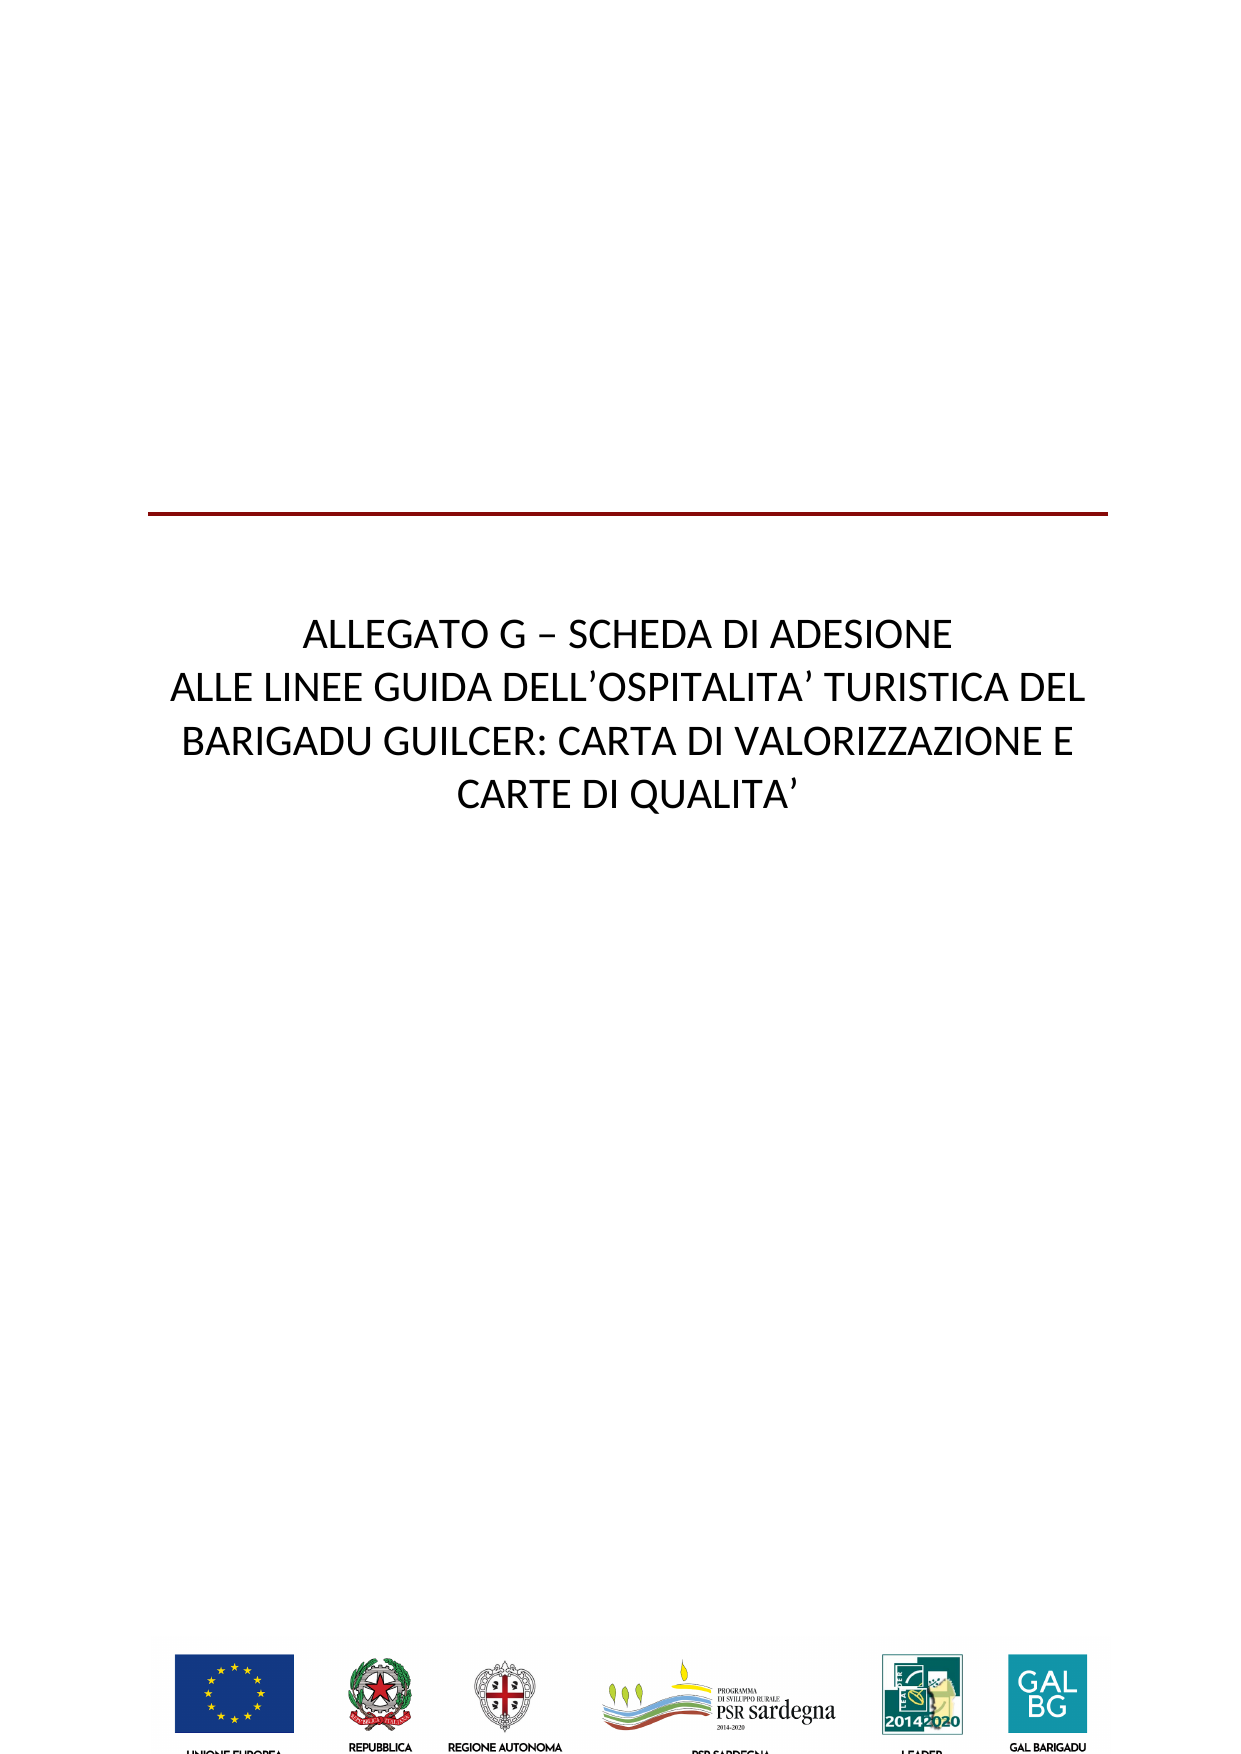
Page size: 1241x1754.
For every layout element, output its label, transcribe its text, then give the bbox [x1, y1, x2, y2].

text ALLEGATO G – SCHEDA DI ADESIONE [148, 606, 1108, 659]
picture [150, 1636, 1112, 1754]
text ALLE LINEE GUIDA DELL’OSPITALITA’ TURISTICA DEL BARIGADU GUILCER: CARTA DI VALORIZZAZIONE E CARTE DI QUALITA’ [148, 659, 1108, 820]
